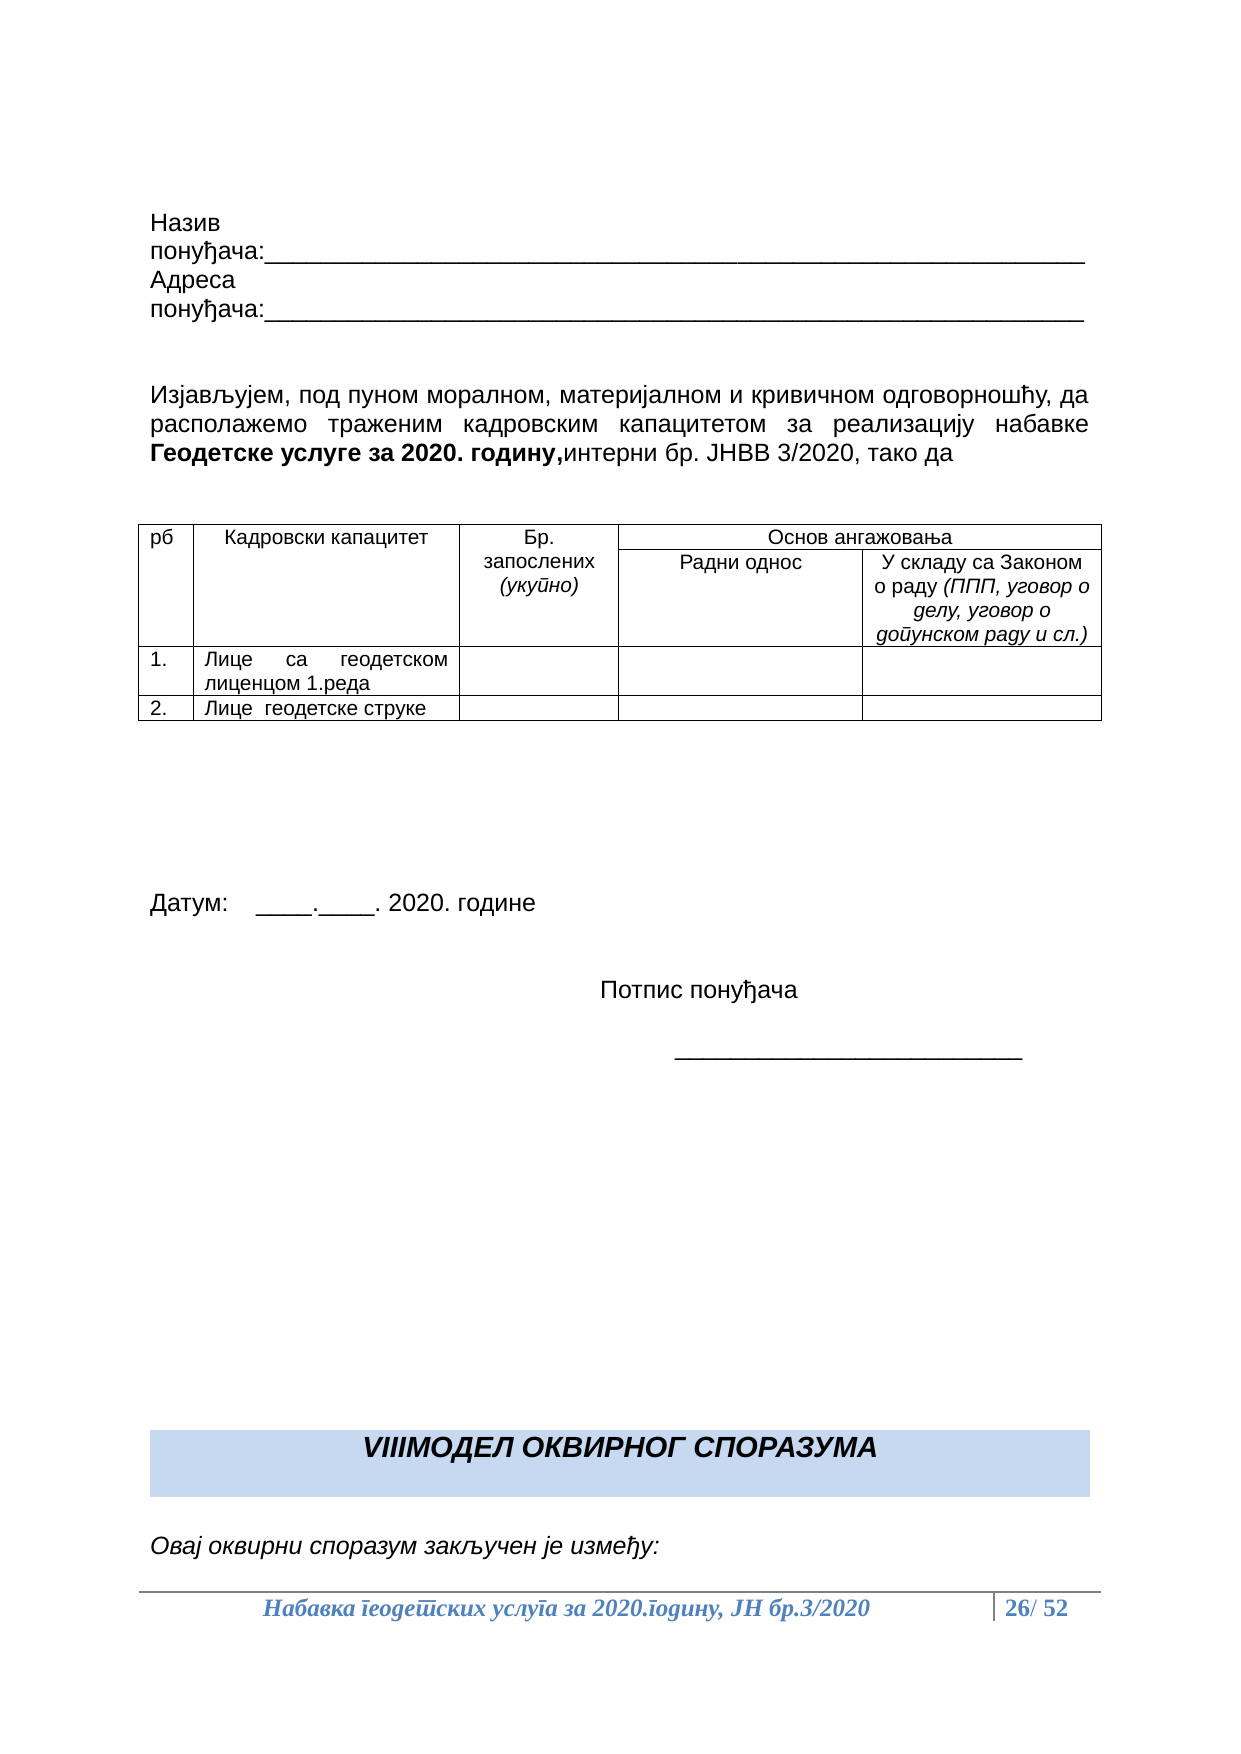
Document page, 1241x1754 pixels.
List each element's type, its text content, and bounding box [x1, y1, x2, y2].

text Изјављујем, под пуном моралном, материјалном и кривичном одговорношћу, да располажемо траженим кадровским капацитетом за реализацију набавке Геодетске услуге за 2020. годину,интерни бр. ЈНВВ 3/2020, тако да [150, 380, 1090, 466]
text Овај оквирни споразум закључен је између: [150, 1531, 1090, 1560]
table_cell [460, 647, 618, 694]
table_cell У складу са Законом о раду (ППП, уговор о делу, уговор о допунском раду и сл.) [863, 550, 1101, 646]
table_header рб [139, 525, 193, 646]
text _________________________ [150, 1032, 1090, 1061]
text Назив понуђача:___________________________________________________________ [150, 207, 1090, 265]
table_cell 2. [139, 696, 193, 719]
table_cell [460, 696, 618, 719]
text Адреса понуђача:___________________________________________________________ [150, 265, 1090, 322]
text Датум: ____.____. 2020. године [150, 888, 1090, 917]
table_header Бр. запослених (укупно) [460, 525, 618, 646]
table_cell Лице са геодетском лиценцом 1.реда [194, 647, 459, 694]
table_cell [619, 647, 862, 694]
table_cell [863, 696, 1101, 719]
table_cell [619, 696, 862, 719]
text VIIIМОДЕЛ ОКВИРНОГ СПОРАЗУМА [150, 1430, 1090, 1464]
text Потпис понуђача [150, 974, 1090, 1003]
table_cell [863, 647, 1101, 694]
table_header Основ ангажовања [619, 525, 1101, 549]
table_header Кадровски капацитет [194, 525, 459, 646]
table_cell Радни однос [619, 550, 862, 646]
table_cell 1. [139, 647, 193, 694]
table_cell Лице геодетске струке [194, 696, 459, 719]
